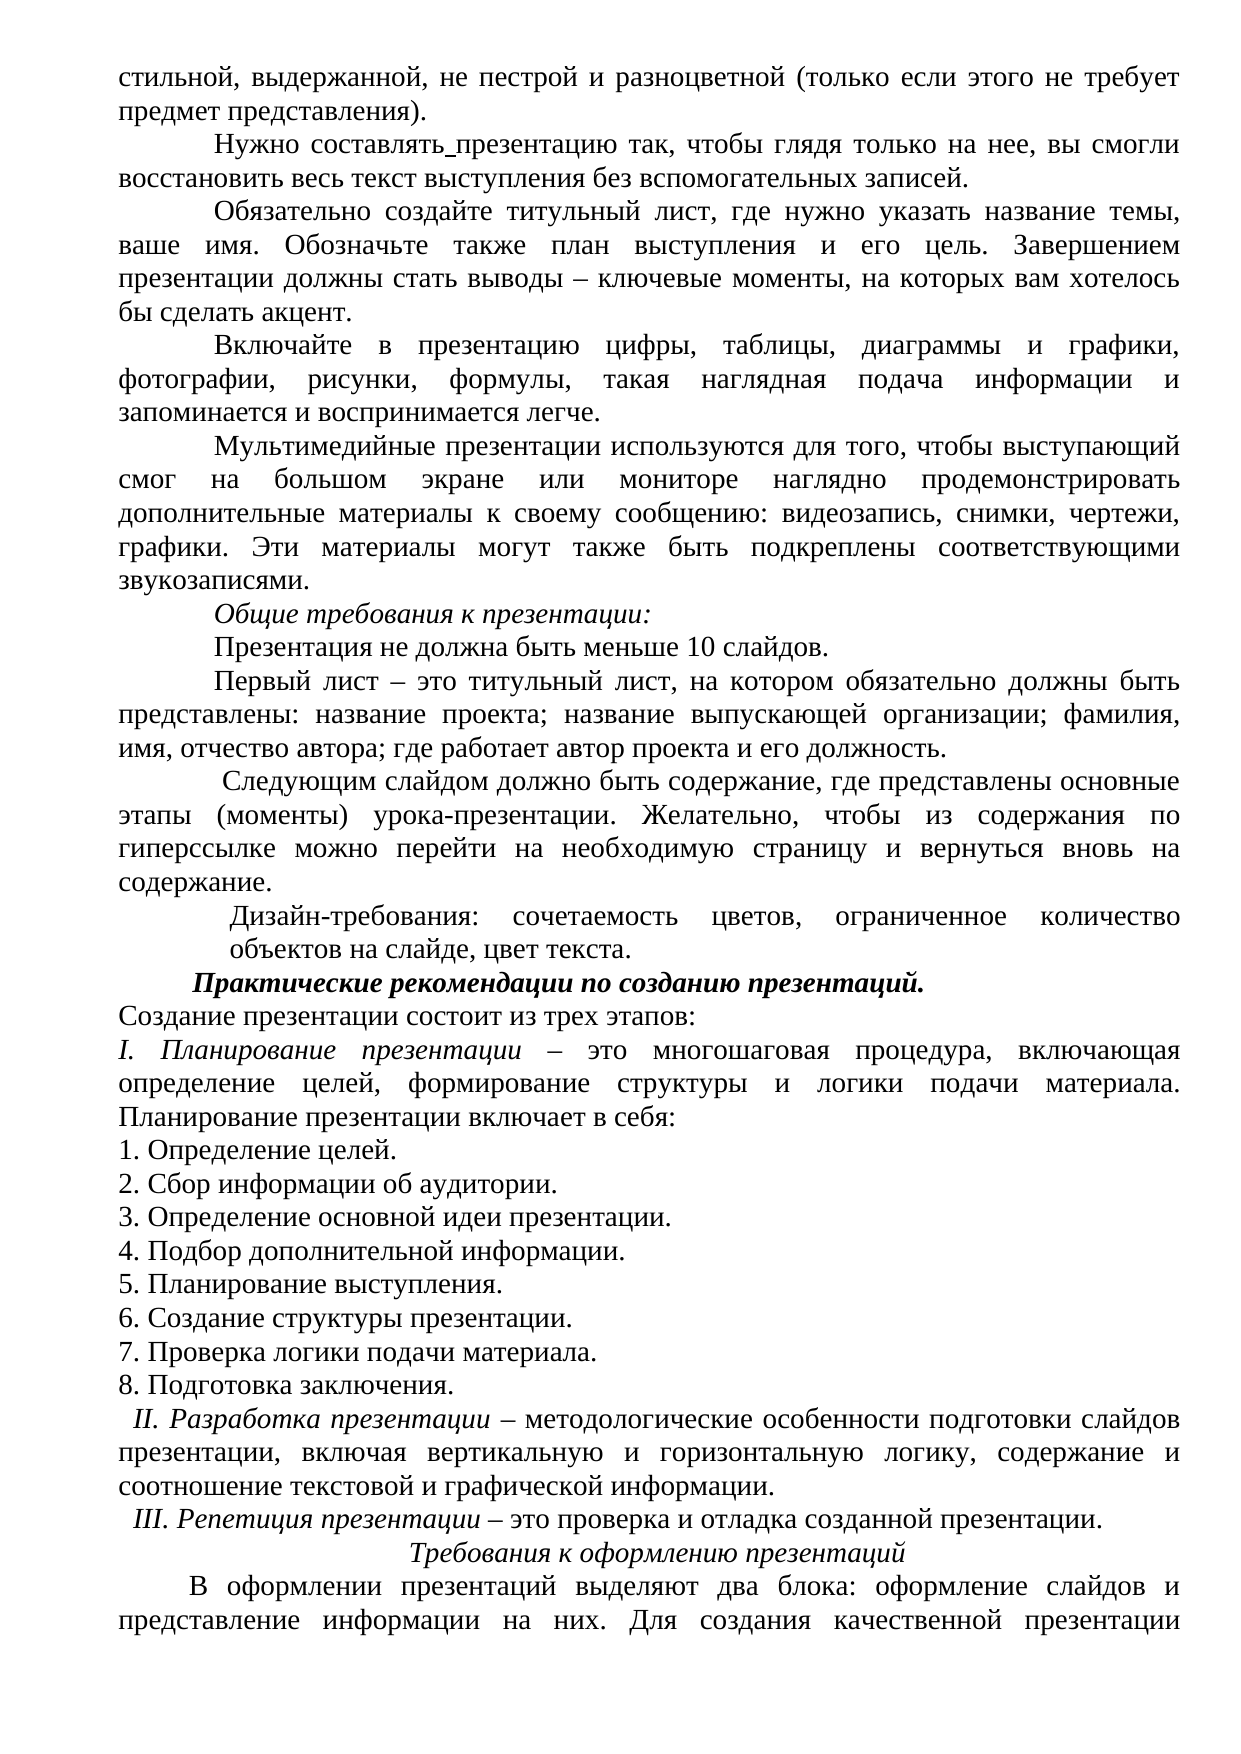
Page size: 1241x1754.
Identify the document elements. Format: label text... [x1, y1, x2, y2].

list Дизайн-требования: сочетаемость цветов, ограниченное количество объектов на слайде, цвет текста. [192, 898, 1181, 965]
text 2. Сбор информации об аудитории. [118, 1166, 1181, 1199]
text 7. Проверка логики подачи материала. [118, 1334, 1181, 1367]
text 6. Создание структуры презентации. [118, 1300, 1181, 1334]
text 8. Подготовка заключения. [118, 1367, 1181, 1401]
text Обязательно создайте титульный лист, где нужно указать название темы, ваше имя. Обозначьте также план выступления и его цель. Завершением презентации должны стать выводы – ключевые моменты, на которых вам хотелось бы сделать акцент. [118, 193, 1181, 327]
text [118, 1568, 1181, 1636]
text Требования к оформлению презентаций [118, 1535, 1181, 1568]
text Первый лист – это титульный лист, на котором обязательно должны быть представлены: название проекта; название выпускающей организации; фамилия, имя, отчество автора; где работает автор проекта и его должность. [118, 663, 1181, 763]
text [118, 59, 1181, 126]
text Общие требования к презентации: [118, 596, 1181, 629]
text I. Планирование презентации – это многошаговая процедура, включающая определение целей, формирование структуры и логики подачи материала. Планирование презентации включает в себя: [118, 1032, 1181, 1132]
text Практические рекомендации по созданию презентаций. [118, 965, 1181, 998]
text 1. Определение целей. [118, 1132, 1181, 1166]
text III. Репетиция презентации – это проверка и отладка созданной презентации. [118, 1501, 1181, 1535]
text Мультимедийные презентации используются для того, чтобы выступающий смог на большом экране или мониторе наглядно продемонстрировать дополнительные материалы к своему сообщению: видеозапись, снимки, чертежи, графики. Эти материалы могут также быть подкреплены соответствующими звукозаписями. [118, 428, 1181, 596]
text 3. Определение основной идеи презентации. [118, 1199, 1181, 1233]
text Включайте в презентацию цифры, таблицы, диаграммы и графики, фотографии, рисунки, формулы, такая наглядная подача информации и запоминается и воспринимается легче. [118, 327, 1181, 428]
text Следующим слайдом должно быть содержание, где представлены основные этапы (моменты) урока-презентации. Желательно, чтобы из содержания по гиперссылке можно перейти на необходимую страницу и вернуться вновь на содержание. [118, 763, 1181, 898]
text Презентация не должна быть меньше 10 слайдов. [118, 629, 1181, 663]
text 5. Планирование выступления. [118, 1267, 1181, 1300]
text Нужно составлять презентацию так, чтобы глядя только на нее, вы смогли восстановить весь текст выступления без вспомогательных записей. [118, 126, 1181, 193]
text 4. Подбор дополнительной информации. [118, 1233, 1181, 1267]
text II. Разработка презентации – методологические особенности подготовки слайдов презентации, включая вертикальную и горизонтальную логику, содержание и соотношение текстовой и графической информации. [118, 1401, 1181, 1501]
text Создание презентации состоит из трех этапов: [118, 998, 1181, 1032]
